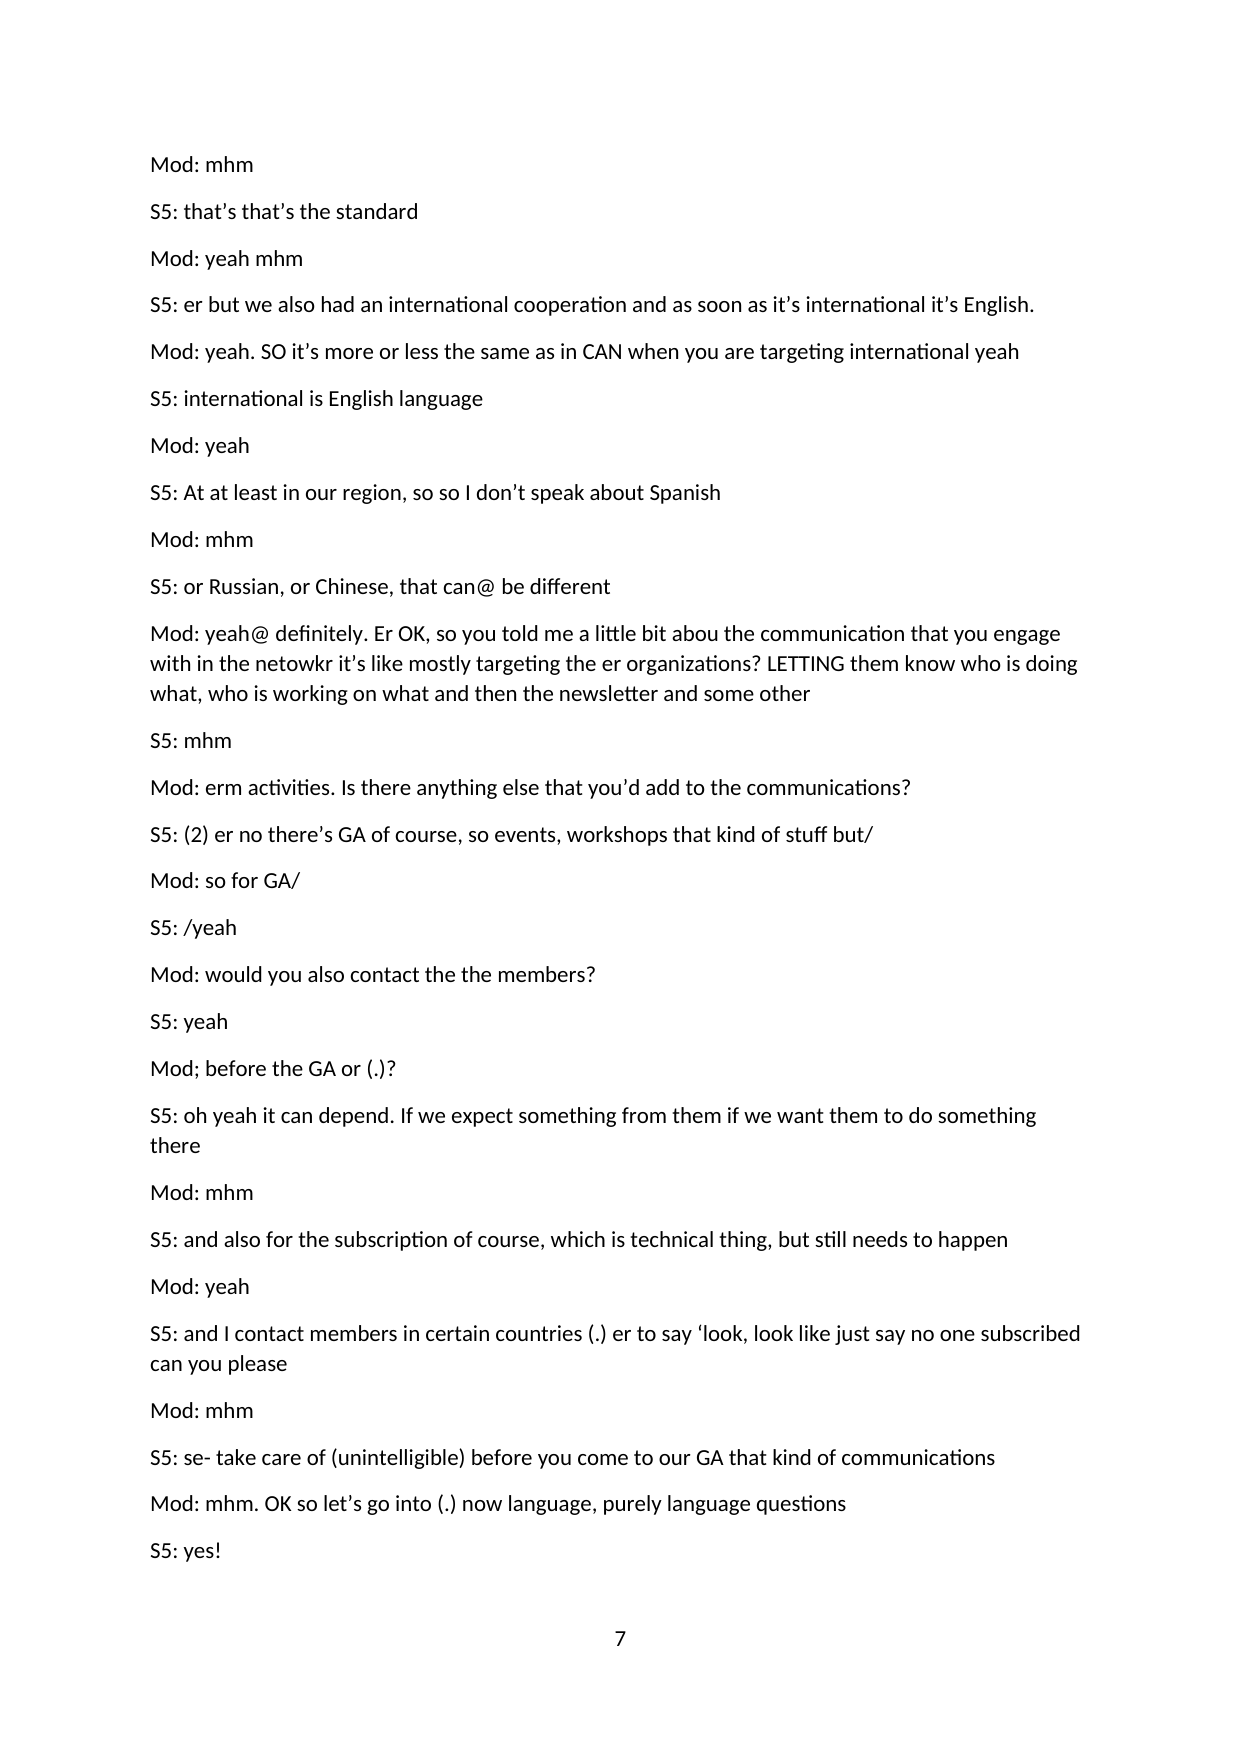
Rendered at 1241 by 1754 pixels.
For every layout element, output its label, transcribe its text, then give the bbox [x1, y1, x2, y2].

text Mod: yeah [150, 431, 1090, 459]
text S5: er but we also had an international cooperation and as soon as it’s international it’s English. [150, 291, 1090, 319]
text S5: (2) er no there’s GA of course, so events, workshops that kind of stuff but/ [150, 820, 1090, 848]
text S5: yeah [150, 1007, 1090, 1035]
text Mod: erm activities. Is there anything else that you’d add to the communications? [150, 773, 1090, 801]
text Mod: mhm [150, 1396, 1090, 1424]
text S5: yes! [150, 1536, 1090, 1564]
text Mod: yeah. SO it’s more or less the same as in CAN when you are targeting international yeah [150, 337, 1090, 366]
text Mod: mhm [150, 150, 1090, 178]
text S5: and also for the subscription of course, which is technical thing, but still needs to happen [150, 1225, 1090, 1253]
text Mod: yeah mhm [150, 244, 1090, 272]
text S5: At at least in our region, so so I don’t speak about Spanish [150, 478, 1090, 506]
text Mod: mhm [150, 1178, 1090, 1206]
text S5: /yeah [150, 913, 1090, 942]
text S5: international is English language [150, 384, 1090, 412]
text Mod: so for GA/ [150, 867, 1090, 895]
text Mod: yeah [150, 1272, 1090, 1300]
text S5: that’s that’s the standard [150, 197, 1090, 225]
text Mod: mhm [150, 525, 1090, 553]
text S5: oh yeah it can depend. If we expect something from them if we want them to do something there [150, 1101, 1090, 1159]
text Mod: mhm. OK so let’s go into (.) now language, purely language questions [150, 1489, 1090, 1518]
text S5: mhm [150, 726, 1090, 754]
text S5: se- take care of (unintelligible) before you come to our GA that kind of communications [150, 1443, 1090, 1471]
text S5: or Russian, or Chinese, that can@ be different [150, 572, 1090, 600]
text Mod; before the GA or (.)? [150, 1054, 1090, 1082]
text Mod: would you also contact the the members? [150, 960, 1090, 988]
text Mod: yeah@ definitely. Er OK, so you told me a little bit abou the communication that you engage with in the netowkr it’s like mostly targeting the er organizations? LETTING them know who is doing what, who is working on what and then the newsletter and some other [150, 619, 1090, 707]
text S5: and I contact members in certain countries (.) er to say ‘look, look like just say no one subscribed can you please [150, 1319, 1090, 1377]
